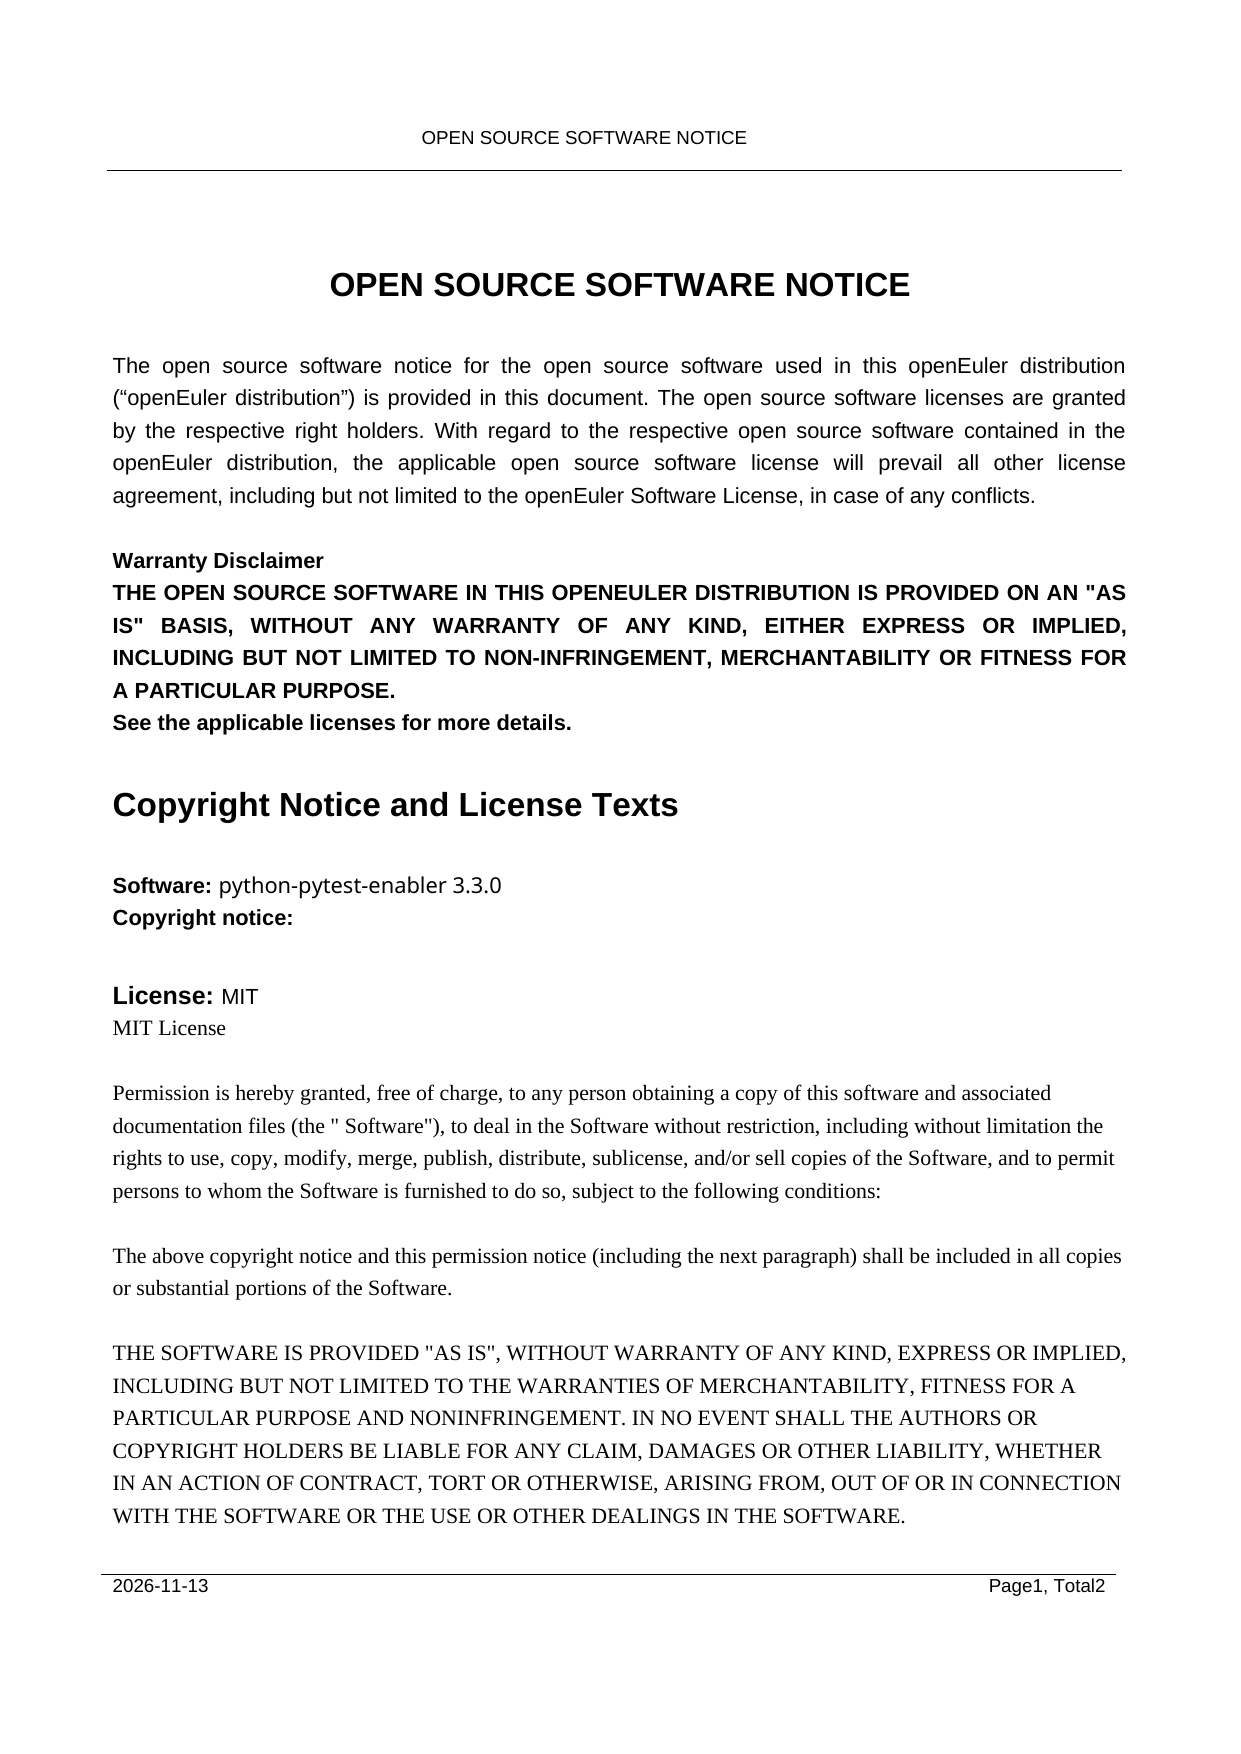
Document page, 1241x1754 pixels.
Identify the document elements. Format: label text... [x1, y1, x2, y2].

text Warranty Disclaimer [112, 544, 1128, 576]
text The open source software notice for the open source software used in this openEuler distribution (“openEuler distribution”) is provided in this document. The open source software licenses are granted by the respective right holders. With regard to the respective open source software contained in the openEuler distribution, the applicable open source software license will prevail all other license agreement, including but not limited to the openEuler Software License, in case of any conflicts. [112, 349, 1128, 511]
text Copyright Notice and License Texts [112, 771, 1128, 836]
text Copyright notice: [112, 901, 1128, 934]
text THE OPEN SOURCE SOFTWARE IN THIS OPENEULER DISTRIBUTION IS PROVIDED ON AN "AS IS" BASIS, WITHOUT ANY WARRANTY OF ANY KIND, EITHER EXPRESS OR IMPLIED, INCLUDING BUT NOT LIMITED TO NON-INFRINGEMENT, MERCHANTABILITY OR FITNESS FOR A PARTICULAR PURPOSE. See the applicable licenses for more details. [112, 576, 1128, 739]
text MIT License Permission is hereby granted, free of charge, to any person obtaining a copy of this software and associated documentation files (the " Software"), to deal in the Software without restriction, including without limitation the rights to use, copy, modify, merge, publish, distribute, sublicense, and/or sell copies of the Software, and to permit persons to whom the Software is furnished to do so, subject to the following conditions: The above copyright notice and this permission notice (including the next paragraph) shall be included in all copies or substantial portions of the Software. THE SOFTWARE IS PROVIDED "AS IS", WITHOUT WARRANTY OF ANY KIND, EXPRESS OR IMPLIED, INCLUDING BUT NOT LIMITED TO THE WARRANTIES OF MERCHANTABILITY, FITNESS FOR A PARTICULAR PURPOSE AND NONINFRINGEMENT. IN NO EVENT SHALL THE AUTHORS OR COPYRIGHT HOLDERS BE LIABLE FOR ANY CLAIM, DAMAGES OR OTHER LIABILITY, WHETHER IN AN ACTION OF CONTRACT, TORT OR OTHERWISE, ARISING FROM, OUT OF OR IN CONNECTION WITH THE SOFTWARE OR THE USE OR OTHER DEALINGS IN THE SOFTWARE. [112, 1012, 1128, 1564]
text OPEN SOURCE SOFTWARE NOTICE [112, 251, 1128, 316]
title Software: python-pytest-enabler 3.3.0 [112, 869, 1128, 901]
text License: MIT [112, 979, 1128, 1012]
